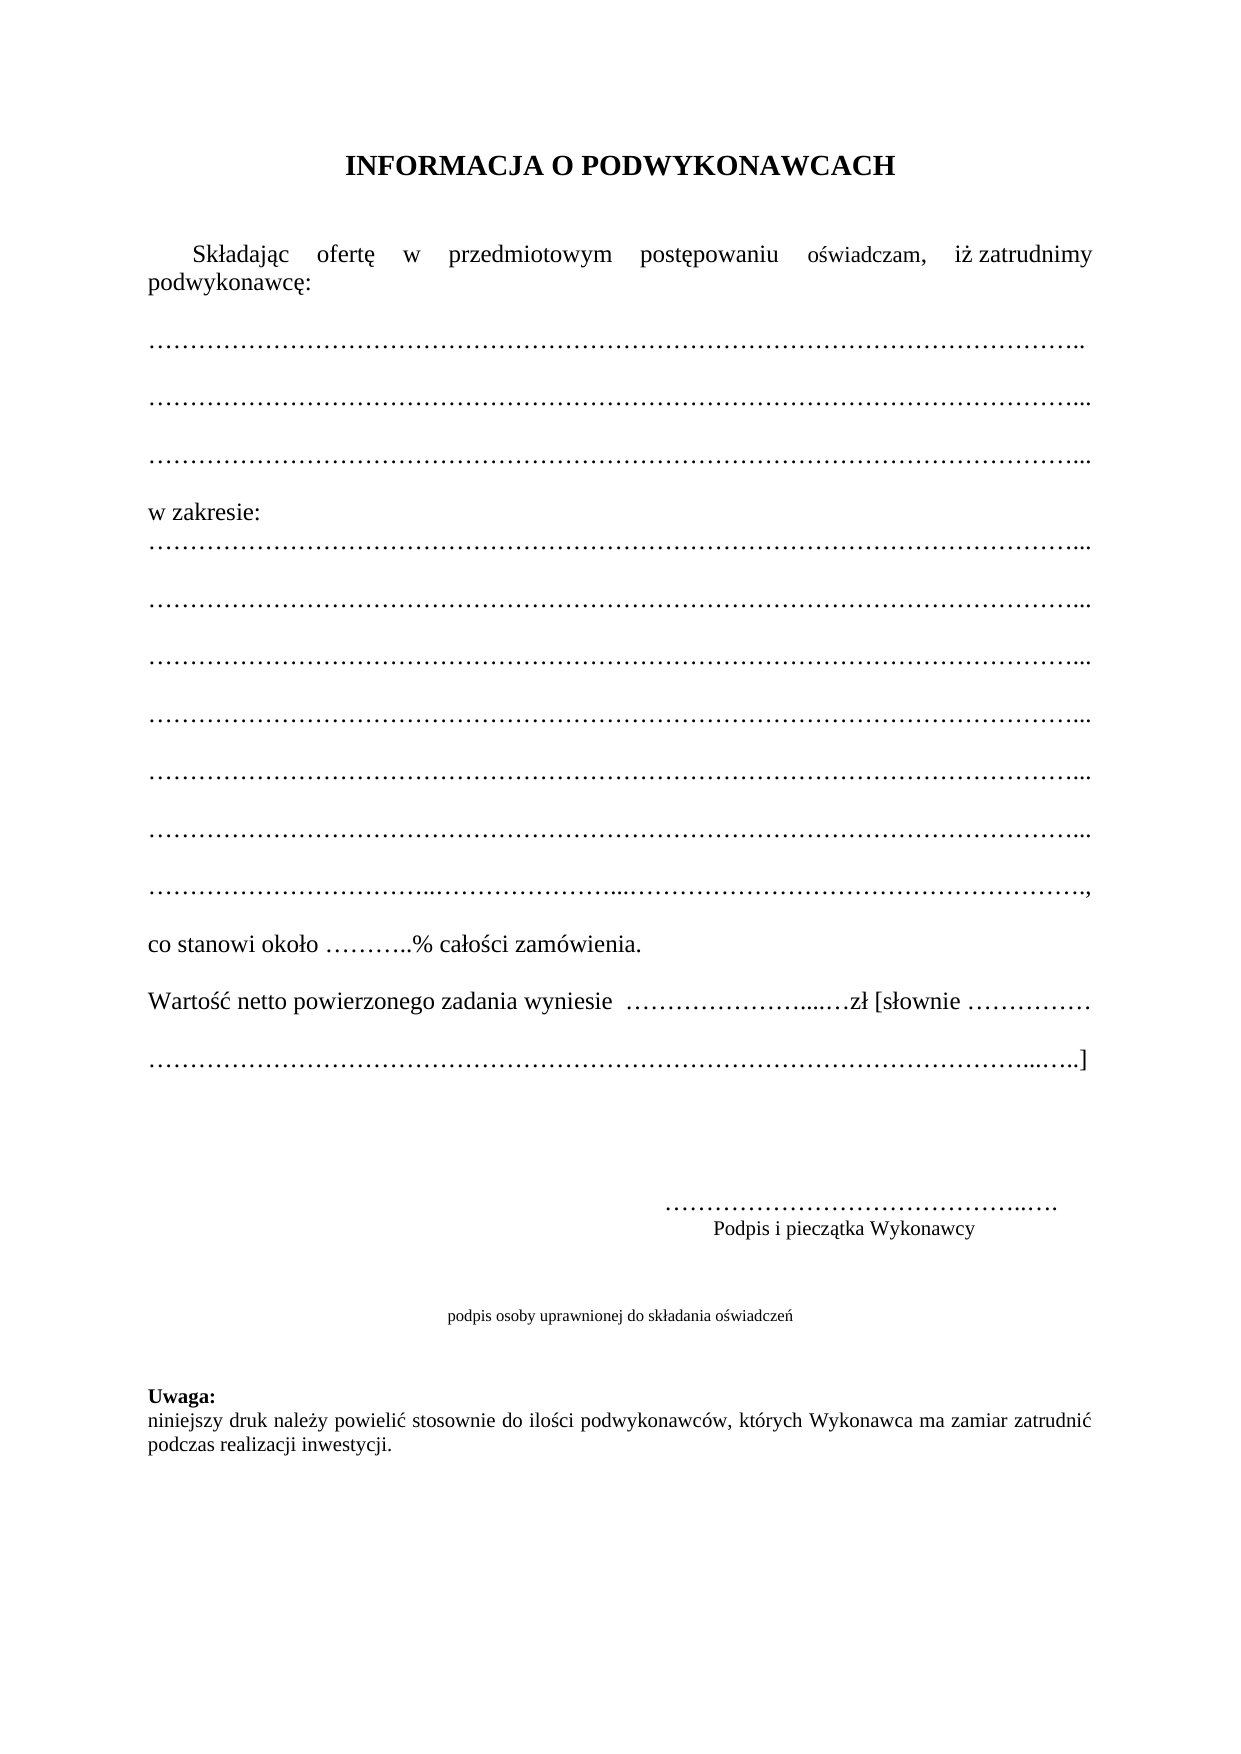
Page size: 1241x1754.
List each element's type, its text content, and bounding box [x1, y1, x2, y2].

text co stanowi około ………..% całości zamówienia. [148, 929, 1093, 957]
text Składając ofertę w przedmiotowym postępowaniu oświadczam, iż zatrudnimy podwykonawcę: [148, 239, 1093, 296]
text …………………………………………………………………………………………………... [148, 382, 1093, 411]
text …………………………………………………………………………………………………... [148, 526, 1093, 555]
text Wartość netto powierzonego zadania wyniesie …………………....…zł [słownie …………… [148, 986, 1093, 1015]
text Podpis i pieczątka Wykonawcy podpis osoby uprawnionej do składania oświadczeń [148, 1216, 1093, 1326]
text ……………………………………..…. [148, 1187, 1093, 1216]
text …………………………………………………………………………………………………... [148, 584, 1093, 612]
text niniejszy druk należy powielić stosownie do ilości podwykonawców, których Wykonawca ma zamiar zatrudnić podczas realizacji inwestycji. [148, 1408, 1093, 1456]
text ……………………………..…………………...………………………………………………., [148, 871, 1093, 900]
text …………………………………………………………………………………………………... [148, 699, 1093, 727]
text INFORMACJA O PODWYKONAWCACH [148, 148, 1093, 181]
text …………………………………………………………………………………………………... [148, 440, 1093, 469]
text ………………………………………………………………………………………………….. [148, 325, 1093, 354]
text …………………………………………………………………………………………………... [148, 641, 1093, 670]
text ……………………………………………………………………………………………...…..] [148, 1044, 1093, 1072]
text Uwaga: [148, 1384, 1093, 1408]
text w zakresie: [148, 497, 1093, 526]
text …………………………………………………………………………………………………... [148, 814, 1093, 842]
text …………………………………………………………………………………………………... [148, 756, 1093, 785]
